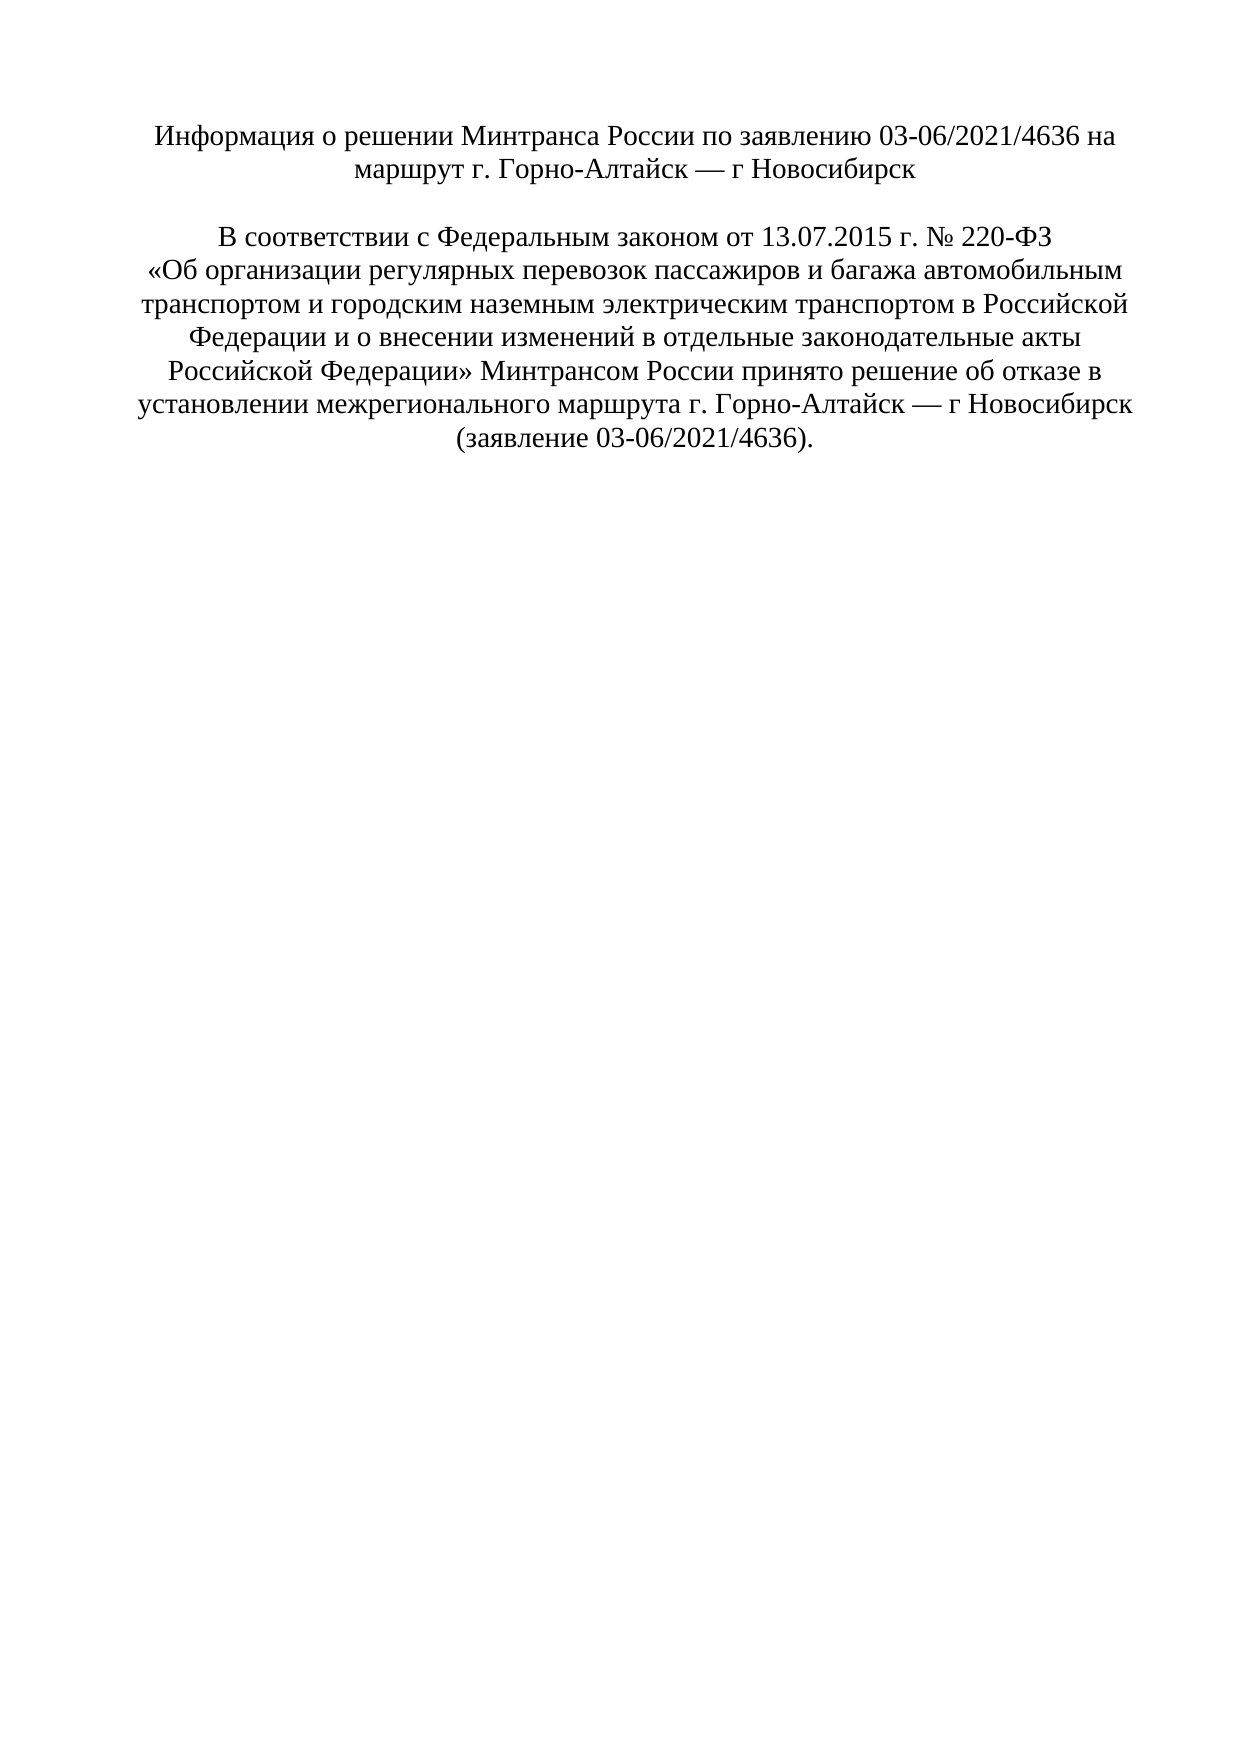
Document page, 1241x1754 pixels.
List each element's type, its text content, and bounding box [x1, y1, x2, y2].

text В соответствии с Федеральным законом от 13.07.2015 г. № 220-ФЗ «Об организации регулярных перевозок пассажиров и багажа автомобильным транспортом и городским наземным электрическим транспортом в Российской Федерации и о внесении изменений в отдельные законодательные акты Российской Федерации» Минтрансом России принято решение об отказе в установлении межрегионального маршрута г. Горно-Алтайск — г Новосибирск (заявление 03-06/2021/4636). [118, 219, 1152, 453]
text Информация о решении Минтранса России по заявлению 03-06/2021/4636 на маршрут г. Горно-Алтайск — г Новосибирск [118, 118, 1152, 185]
